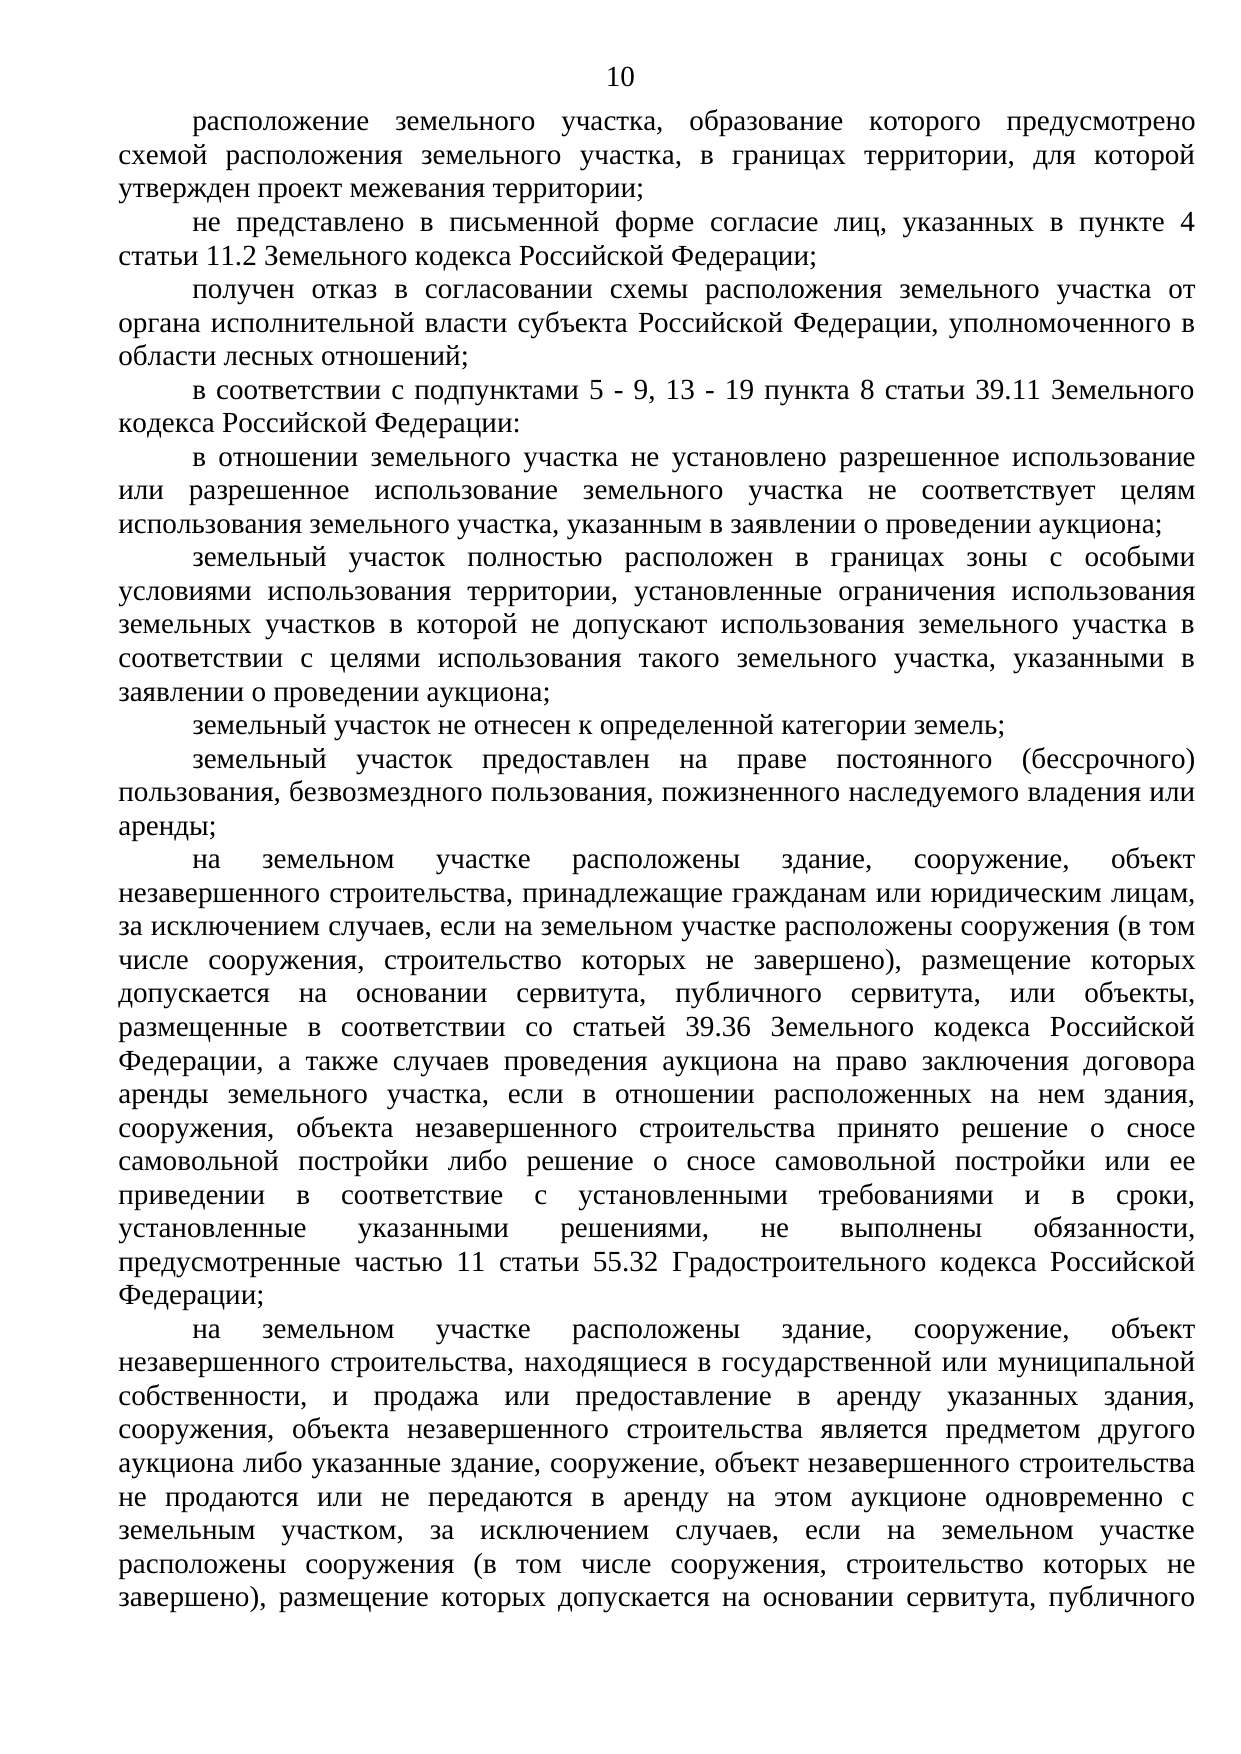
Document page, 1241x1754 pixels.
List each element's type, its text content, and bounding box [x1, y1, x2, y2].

text земельный участок не отнесен к определенной категории земель; [118, 707, 1196, 741]
text получен отказ в согласовании схемы расположения земельного участка от органа исполнительной власти субъекта Российской Федерации, уполномоченного в области лесных отношений; [118, 271, 1196, 372]
text в соответствии с подпунктами 5 - 9, 13 - 19 пункта 8 статьи 39.11 Земельного кодекса Российской Федерации: [118, 372, 1196, 439]
text не представлено в письменной форме согласие лиц, указанных в пункте 4 статьи 11.2 Земельного кодекса Российской Федерации; [118, 204, 1196, 271]
text в отношении земельного участка не установлено разрешенное использование или разрешенное использование земельного участка не соответствует целям использования земельного участка, указанным в заявлении о проведении аукциона; [118, 439, 1196, 539]
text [118, 1311, 1196, 1613]
text на земельном участке расположены здание, сооружение, объект незавершенного строительства, принадлежащие гражданам или юридическим лицам, за исключением случаев, если на земельном участке расположены сооружения (в том числе сооружения, строительство которых не завершено), размещение которых допускается на основании сервитута, публичного сервитута, или объекты, размещенные в соответствии со статьей 39.36 Земельного кодекса Российской Федерации, а также случаев проведения аукциона на право заключения договора аренды земельного участка, если в отношении расположенных на нем здания, сооружения, объекта незавершенного строительства принято решение о сносе самовольной постройки либо решение о сносе самовольной постройки или ее приведении в соответствие с установленными требованиями и в сроки, установленные указанными решениями, не выполнены обязанности, предусмотренные частью 11 статьи 55.32 Градостроительного кодекса Российской Федерации; [118, 841, 1196, 1311]
text земельный участок предоставлен на праве постоянного (бессрочного) пользования, безвозмездного пользования, пожизненного наследуемого владения или аренды; [118, 741, 1196, 841]
text расположение земельного участка, образование которого предусмотрено схемой расположения земельного участка, в границах территории, для которой утвержден проект межевания территории; [118, 103, 1196, 204]
text земельный участок полностью расположен в границах зоны с особыми условиями использования территории, установленные ограничения использования земельных участков в которой не допускают использования земельного участка в соответствии с целями использования такого земельного участка, указанными в заявлении о проведении аукциона; [118, 539, 1196, 707]
